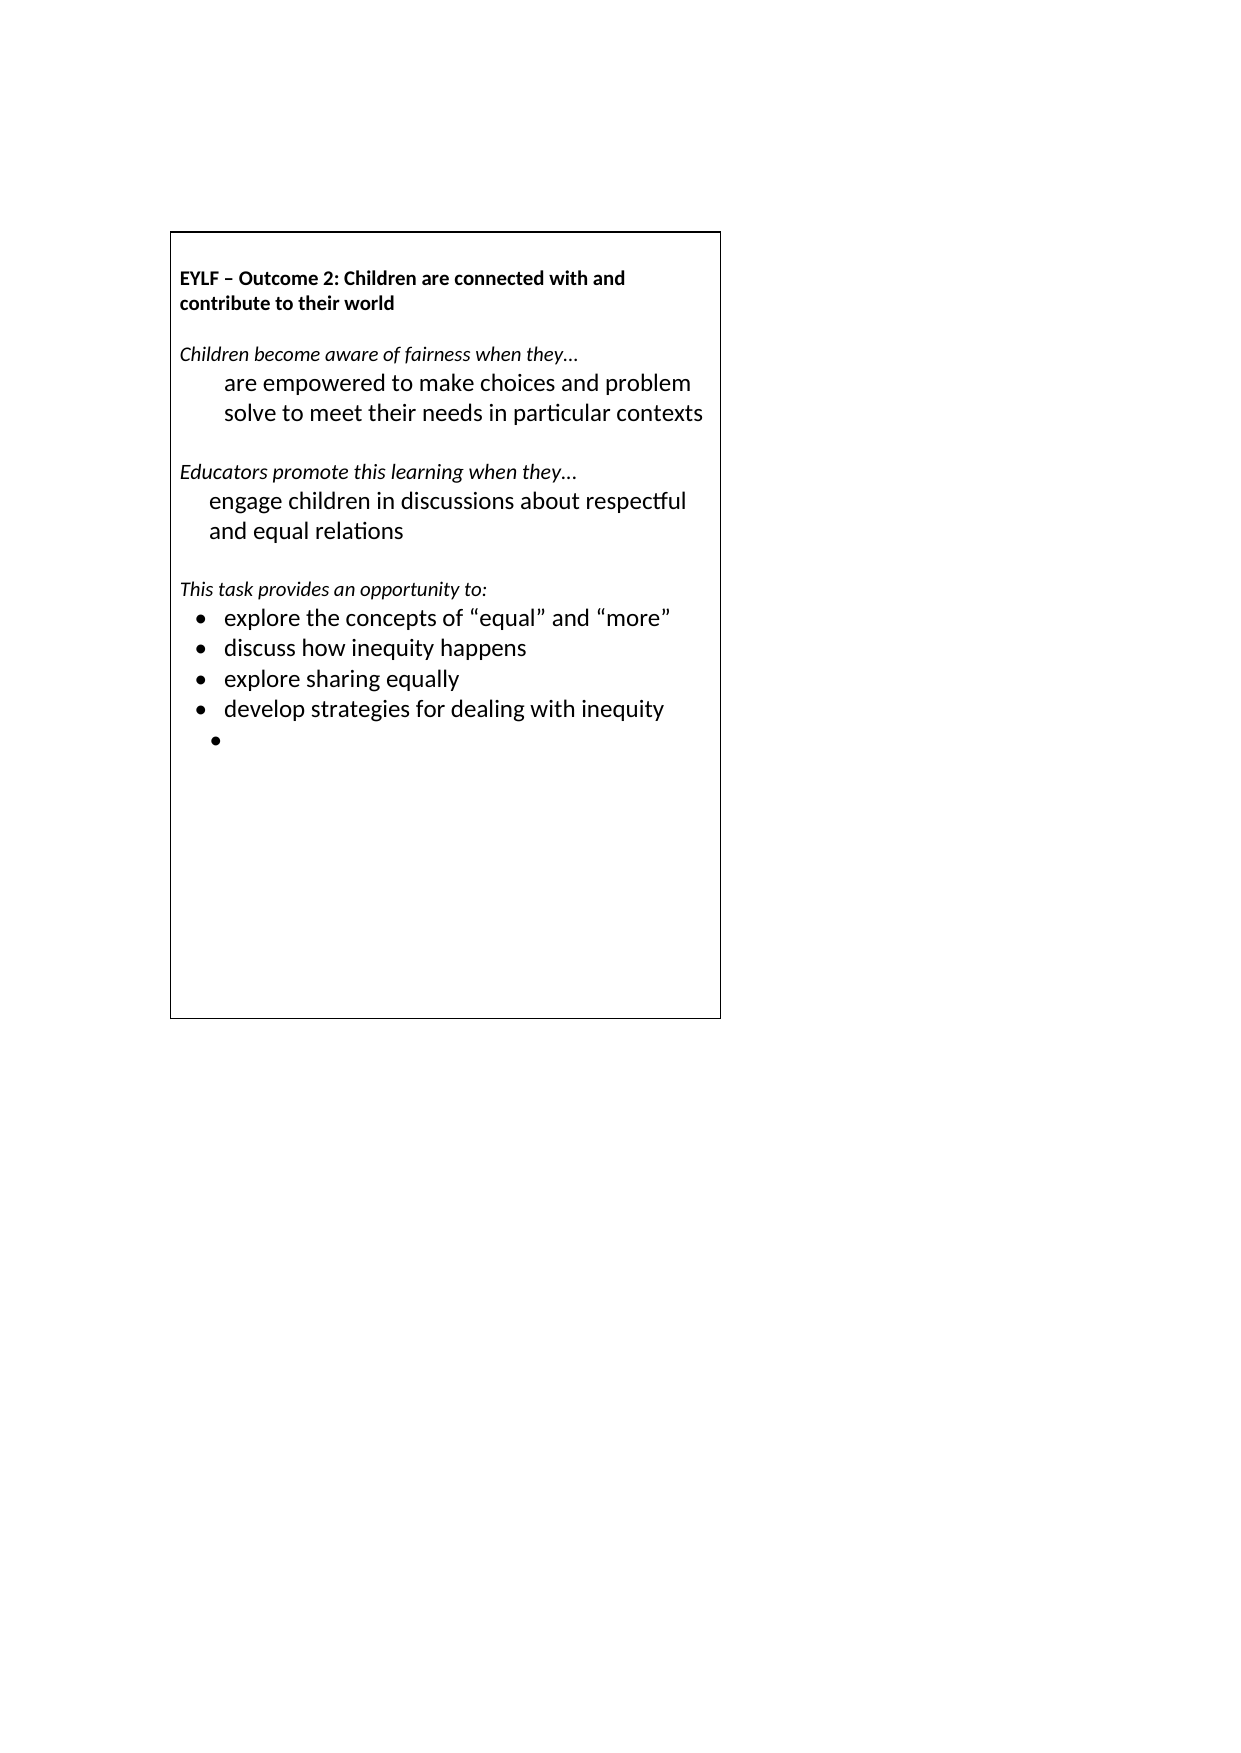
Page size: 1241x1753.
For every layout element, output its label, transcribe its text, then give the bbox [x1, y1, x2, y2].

list explore the concepts of “equal” and “more” [194, 602, 712, 632]
list explore sharing equally [194, 663, 712, 693]
text Children become aware of fairness when they... [179, 341, 712, 367]
text EYLF – Outcome 2: Children are connected with and contribute to their world [179, 265, 712, 316]
text are empowered to make choices and problem solve to meet their needs in particular contexts [224, 367, 712, 428]
text engage children in discussions about respectful and equal relations [209, 485, 712, 546]
list develop strategies for dealing with inequity [194, 693, 712, 724]
text This task provides an opportunity to: [179, 577, 712, 602]
text Educators promote this learning when they... [179, 458, 712, 485]
list discuss how inequity happens [194, 632, 712, 663]
